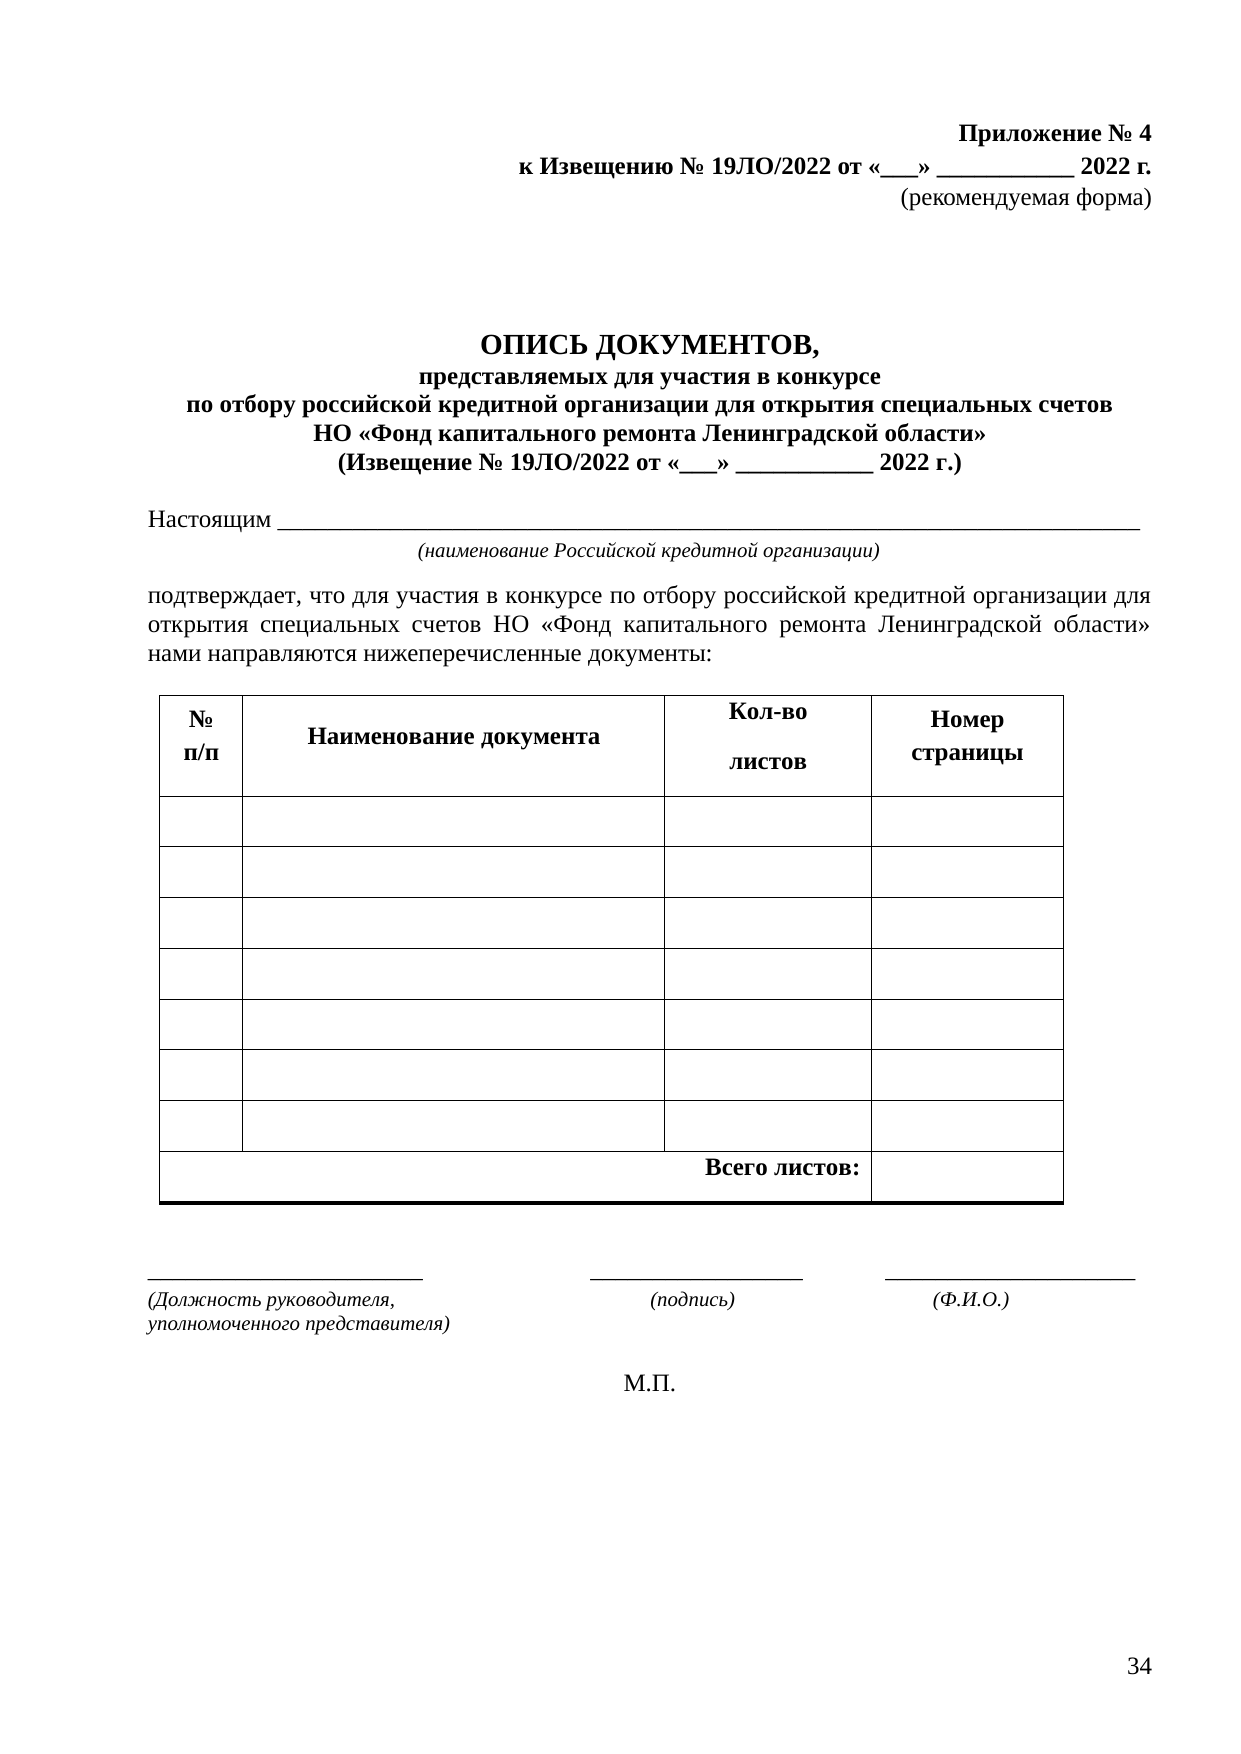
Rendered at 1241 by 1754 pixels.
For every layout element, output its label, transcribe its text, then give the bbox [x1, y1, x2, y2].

table_cell [243, 949, 664, 998]
text Настоящим _____________________________________________________________________ [148, 504, 1152, 533]
table_cell [872, 797, 1063, 846]
text (Извещение № 19ЛО/2022 от «___» ___________ 2022 г.) [148, 447, 1152, 476]
table_cell [160, 847, 242, 897]
table_cell [665, 847, 871, 897]
table_cell [665, 797, 871, 846]
table_cell [665, 949, 871, 998]
text (наименование Российской кредитной организации) [148, 537, 1152, 562]
text (рекомендуемая форма) [148, 180, 1152, 211]
text М.П. [148, 1368, 1152, 1397]
text представляемых для участия в конкурсе [148, 361, 1152, 389]
table_cell [160, 1000, 242, 1049]
table_cell [160, 1050, 242, 1100]
table_cell [243, 1050, 664, 1100]
text Приложение № 4 [148, 118, 1152, 147]
table_cell [160, 949, 242, 998]
text (Должность руководителя, (подпись) (Ф.И.О.) [148, 1287, 1152, 1311]
table_cell [243, 847, 664, 897]
table_cell [872, 898, 1063, 948]
text по отбору российской кредитной организации для открытия специальных счетов НО «Фонд капитального ремонта Ленинградской области» [148, 389, 1152, 447]
table_cell Всего листов: [160, 1152, 871, 1201]
table_cell [665, 1101, 871, 1151]
table_cell [160, 898, 242, 948]
table_cell [872, 847, 1063, 897]
table_cell [243, 1000, 664, 1049]
table_header Наименование документа [243, 696, 664, 796]
table_cell [872, 949, 1063, 998]
text к Извещению № 19ЛО/2022 от «___» ___________ 2022 г. [148, 151, 1152, 180]
table_header Кол-во листов [665, 696, 871, 796]
table_cell [243, 1101, 664, 1151]
table_cell [243, 898, 664, 948]
table_cell [160, 1101, 242, 1151]
table_header Номер страницы [872, 696, 1063, 796]
table_cell [665, 1000, 871, 1049]
table_header № п/п [160, 696, 242, 796]
table_cell [872, 1101, 1063, 1151]
text подтверждает, что для участия в конкурсе по отбору российской кредитной организации для открытия специальных счетов НО «Фонд капитального ремонта Ленинградской области» нами направляются нижеперечисленные документы: [148, 580, 1152, 666]
table_cell [872, 1000, 1063, 1049]
table_cell [665, 898, 871, 948]
table_cell [872, 1152, 1063, 1201]
text ______________________ _________________ ____________________ [148, 1254, 1152, 1283]
table_cell [872, 1050, 1063, 1100]
table_cell [243, 797, 664, 846]
text ОПИСЬ ДОКУМЕНТОВ, [148, 327, 1152, 361]
text уполномоченного представителя) [148, 1311, 1152, 1335]
table_cell [160, 797, 242, 846]
table_cell [665, 1050, 871, 1100]
